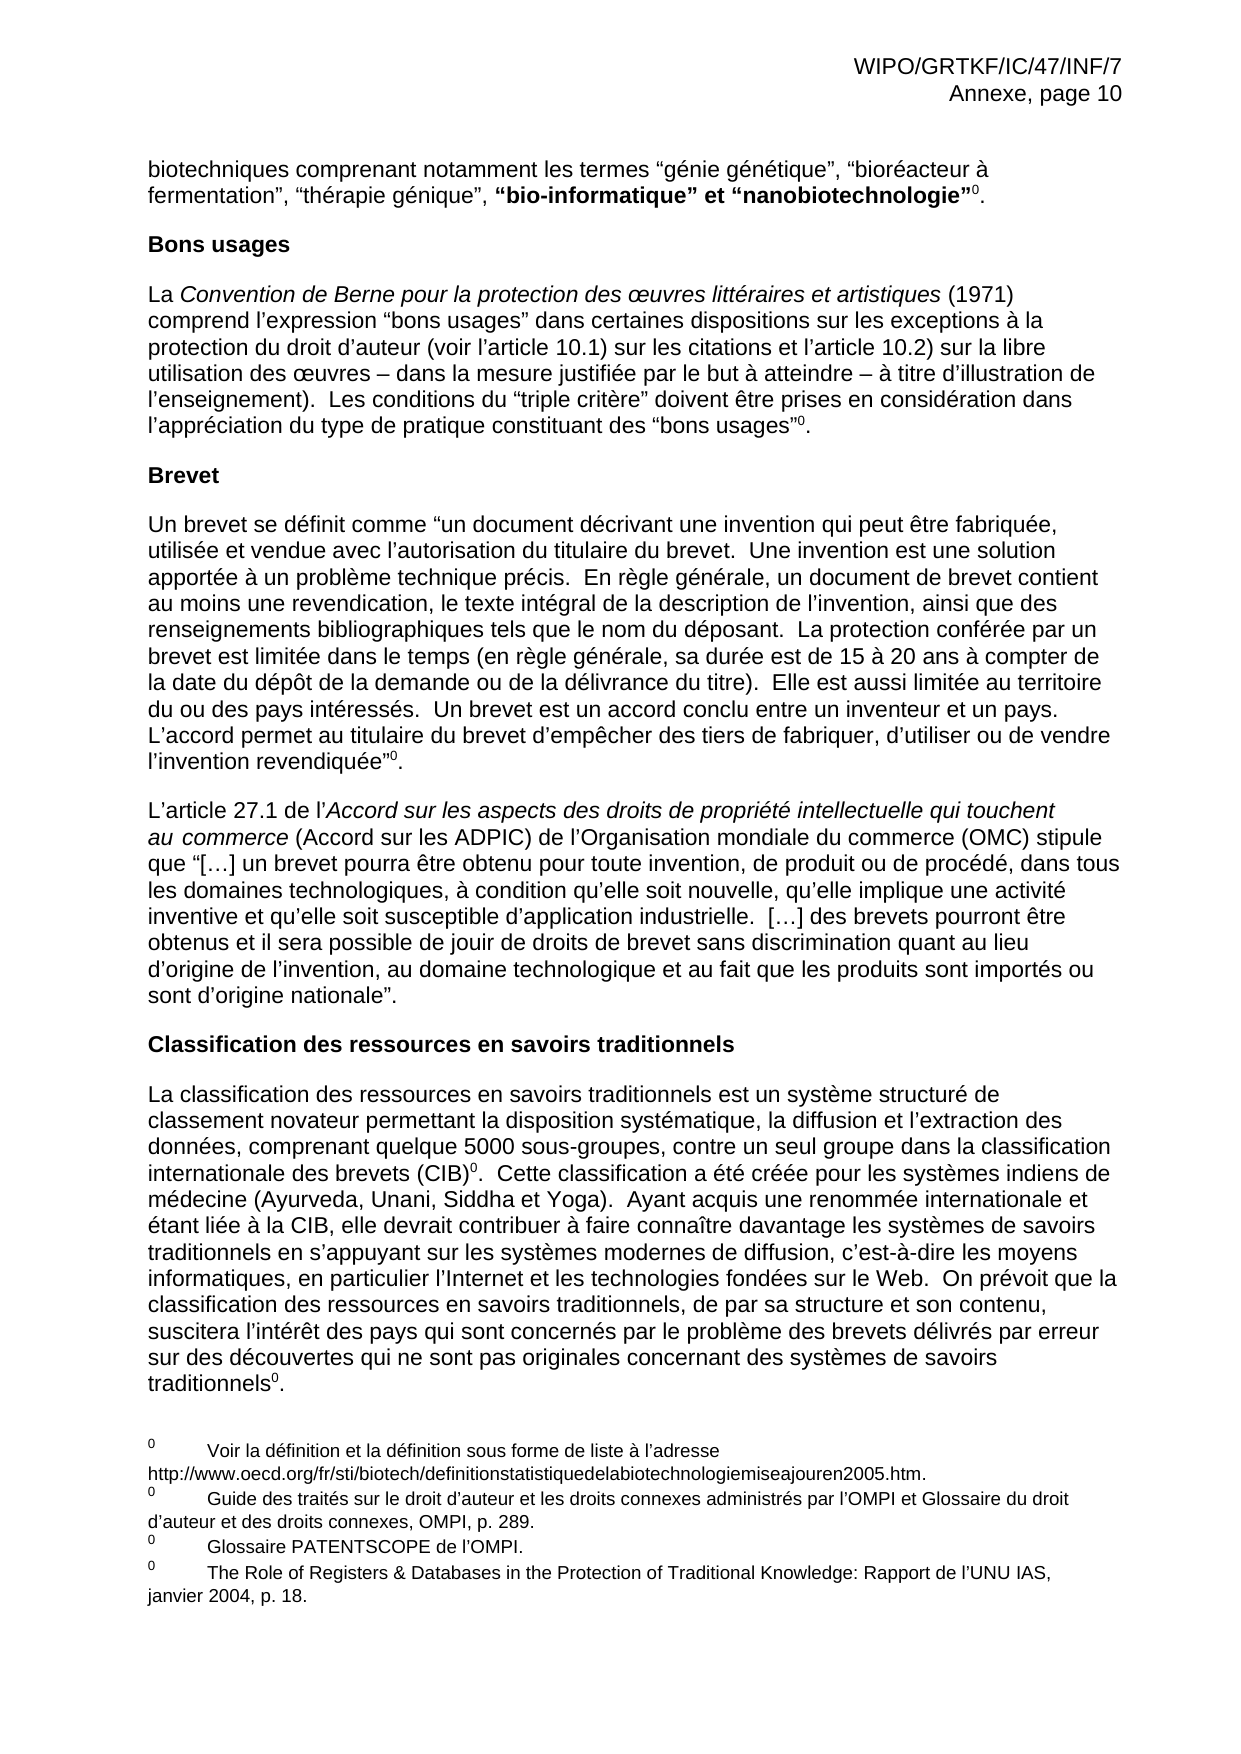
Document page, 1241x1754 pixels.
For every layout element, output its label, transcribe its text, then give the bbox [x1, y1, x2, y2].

subtitle Bons usages [148, 231, 1122, 258]
subtitle Brevet [148, 462, 1122, 488]
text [148, 156, 1122, 208]
subtitle Classification des ressources en savoirs traditionnels [148, 1031, 1122, 1058]
text L’article 27.1 de l’Accord sur les aspects des droits de propriété intellectuelle qui touchent au commerce (Accord sur les ADPIC) de l’Organisation mondiale du commerce (OMC) stipule que “[…] un brevet pourra être obtenu pour toute invention, de produit ou de procédé, dans tous les domaines technologiques, à condition qu’elle soit nouvelle, qu’elle implique une activité inventive et qu’elle soit susceptible d’application industrielle. […] des brevets pourront être obtenus et il sera possible de jouir de droits de brevet sans discrimination quant au lieu d’origine de l’invention, au domaine technologique et au fait que les produits sont importés ou sont d’origine nationale”. [148, 797, 1122, 1008]
text Un brevet se définit comme “un document décrivant une invention qui peut être fabriquée, utilisée et vendue avec l’autorisation du titulaire du brevet. Une invention est une solution apportée à un problème technique précis. En règle générale, un document de brevet contient au moins une revendication, le texte intégral de la description de l’invention, ainsi que des renseignements bibliographiques tels que le nom du déposant. La protection conférée par un brevet est limitée dans le temps (en règle générale, sa durée est de 15 à 20 ans à compter de la date du dépôt de la demande ou de la délivrance du titre). Elle est aussi limitée au territoire du ou des pays intéressés. Un brevet est un accord conclu entre un inventeur et un pays. L’accord permet au titulaire du brevet d’empêcher des tiers de fabriquer, d’utiliser ou de vendre l’invention revendiquée”. [148, 511, 1122, 774]
text La Convention de Berne pour la protection des œuvres littéraires et artistiques (1971) comprend l’expression “bons usages” dans certaines dispositions sur les exceptions à la protection du droit d’auteur (voir l’article 10.1) sur les citations et l’article 10.2) sur la libre utilisation des œuvres – dans la mesure justifiée par le but à atteindre – à titre d’illustration de l’enseignement). Les conditions du “triple critère” doivent être prises en considération dans l’appréciation du type de pratique constituant des “bons usages”. [148, 281, 1122, 439]
text La classification des ressources en savoirs traditionnels est un système structuré de classement novateur permettant la disposition systématique, la diffusion et l’extraction des données, comprenant quelque 5000 sous-groupes, contre un seul groupe dans la classification internationale des brevets (CIB). Cette classification a été créée pour les systèmes indiens de médecine (Ayurveda, Unani, Siddha et Yoga). Ayant acquis une renommée internationale et étant liée à la CIB, elle devrait contribuer à faire connaître davantage les systèmes de savoirs traditionnels en s’appuyant sur les systèmes modernes de diffusion, c’est-à-dire les moyens informatiques, en particulier l’Internet et les technologies fondées sur le Web. On prévoit que la classification des ressources en savoirs traditionnels, de par sa structure et son contenu, suscitera l’intérêt des pays qui sont concernés par le problème des brevets délivrés par erreur sur des découvertes qui ne sont pas originales concernant des systèmes de savoirs traditionnels. [148, 1081, 1122, 1397]
